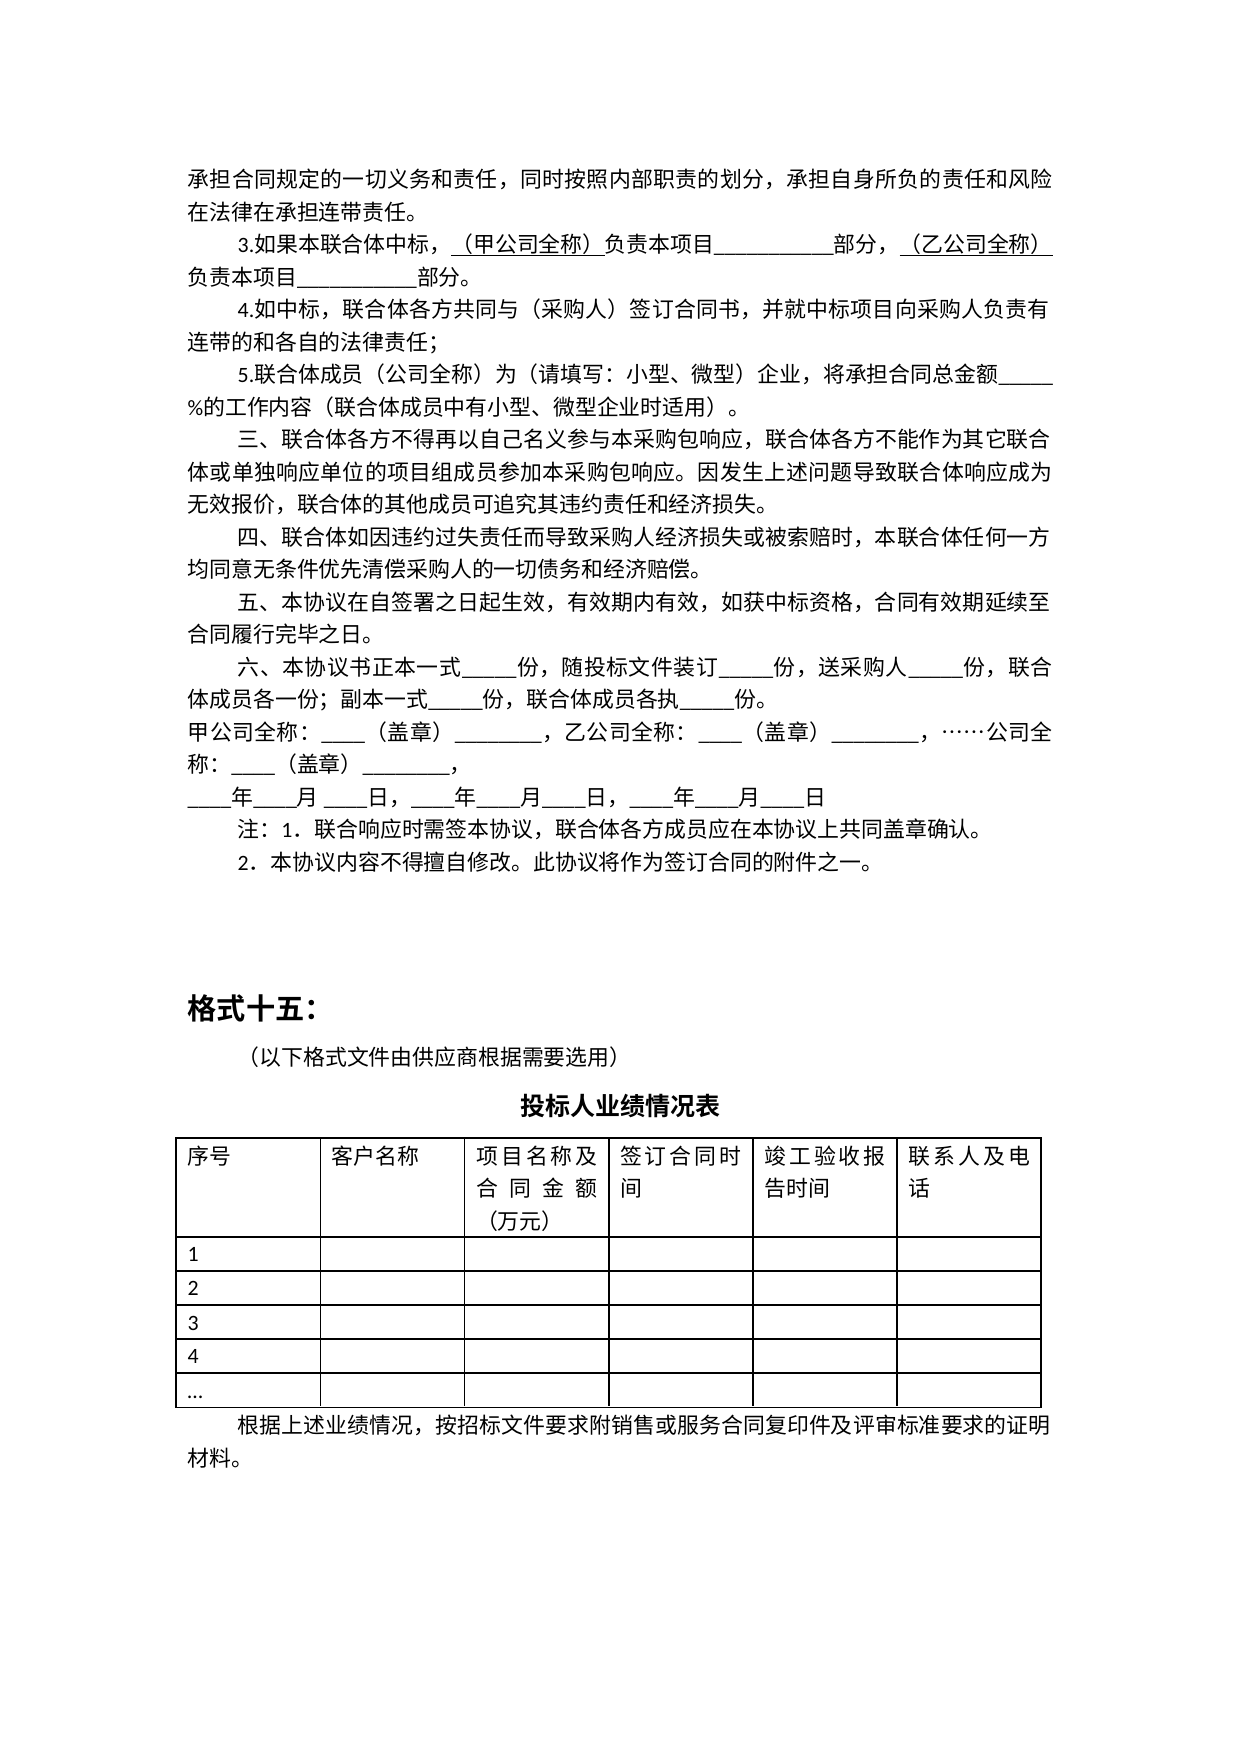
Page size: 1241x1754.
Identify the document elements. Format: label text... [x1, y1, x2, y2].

table_cell [754, 1340, 896, 1372]
text ____年____月 ____日，____年____月____日，____年____月____日 [187, 779, 1053, 812]
table_cell [465, 1238, 608, 1270]
table_cell 1 [177, 1238, 320, 1270]
table_cell 2 [177, 1272, 320, 1304]
text 5.联合体成员（公司全称）为（请填写：小型、微型）企业，将承担合同总金额_____%的工作内容（联合体成员中有小型、微型企业时适用）。 [187, 357, 1053, 422]
table_cell [898, 1340, 1040, 1372]
table_cell [610, 1306, 752, 1338]
table_cell [465, 1374, 608, 1406]
table_cell [465, 1272, 608, 1304]
table_cell [321, 1272, 464, 1304]
table_cell [898, 1306, 1040, 1338]
table_cell [610, 1374, 752, 1406]
table_cell [898, 1238, 1040, 1270]
table_cell [898, 1374, 1040, 1406]
text 2．本协议内容不得擅自修改。此协议将作为签订合同的附件之一。 [187, 844, 1053, 877]
table_header 序号 [177, 1139, 320, 1236]
table_cell [754, 1374, 896, 1406]
text 4.如中标，联合体各方共同与（采购人）签订合同书，并就中标项目向采购人负责有连带的和各自的法律责任； [187, 292, 1053, 357]
text 五、本协议在自签署之日起生效，有效期内有效，如获中标资格，合同有效期延续至合同履行完毕之日。 [187, 584, 1053, 649]
table_header 项目名称及合同金额（万元） [465, 1139, 608, 1236]
text （以下格式文件由供应商根据需要选用） [187, 1039, 1053, 1072]
table_cell [610, 1272, 752, 1304]
table_cell [754, 1272, 896, 1304]
text 格式十五： [187, 974, 1053, 1039]
text 甲公司全称：____（盖章）________，乙公司全称：____（盖章）________，……公司全称：____（盖章）________， [187, 714, 1053, 779]
table_cell [898, 1272, 1040, 1304]
text 注：1．联合响应时需签本协议，联合体各方成员应在本协议上共同盖章确认。 [187, 812, 1053, 844]
table_cell [610, 1238, 752, 1270]
table_cell [465, 1306, 608, 1338]
table_cell 3 [177, 1306, 320, 1338]
table_cell 4 [177, 1340, 320, 1372]
text 投标人业绩情况表 [187, 1072, 1053, 1137]
table_cell [754, 1306, 896, 1338]
text 三、联合体各方不得再以自己名义参与本采购包响应，联合体各方不能作为其它联合体或单独响应单位的项目组成员参加本采购包响应。因发生上述问题导致联合体响应成为无效报价，联合体的其他成员可追究其违约责任和经济损失。 [187, 422, 1053, 519]
table_cell [321, 1340, 464, 1372]
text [187, 162, 1053, 227]
table_cell [754, 1238, 896, 1270]
table_header 联系人及电话 [898, 1139, 1040, 1236]
text 四、联合体如因违约过失责任而导致采购人经济损失或被索赔时，本联合体任何一方均同意无条件优先清偿采购人的一切债务和经济赔偿。 [187, 519, 1053, 584]
table_cell [610, 1340, 752, 1372]
text 3.如果本联合体中标，（甲公司全称）负责本项目___________部分，（乙公司全称）负责本项目___________部分。 [187, 227, 1053, 292]
table_cell [321, 1374, 464, 1406]
text 根据上述业绩情况，按招标文件要求附销售或服务合同复印件及评审标准要求的证明材料。 [187, 1408, 1053, 1473]
table_header 签订合同时间 [610, 1139, 752, 1236]
table_header 竣工验收报告时间 [754, 1139, 896, 1236]
table_cell … [177, 1374, 320, 1406]
text 六、本协议书正本一式_____份，随投标文件装订_____份，送采购人_____份，联合体成员各一份；副本一式_____份，联合体成员各执_____份。 [187, 649, 1053, 714]
table_cell [321, 1238, 464, 1270]
table_cell [321, 1306, 464, 1338]
table_cell [465, 1340, 608, 1372]
table_header 客户名称 [321, 1139, 464, 1236]
